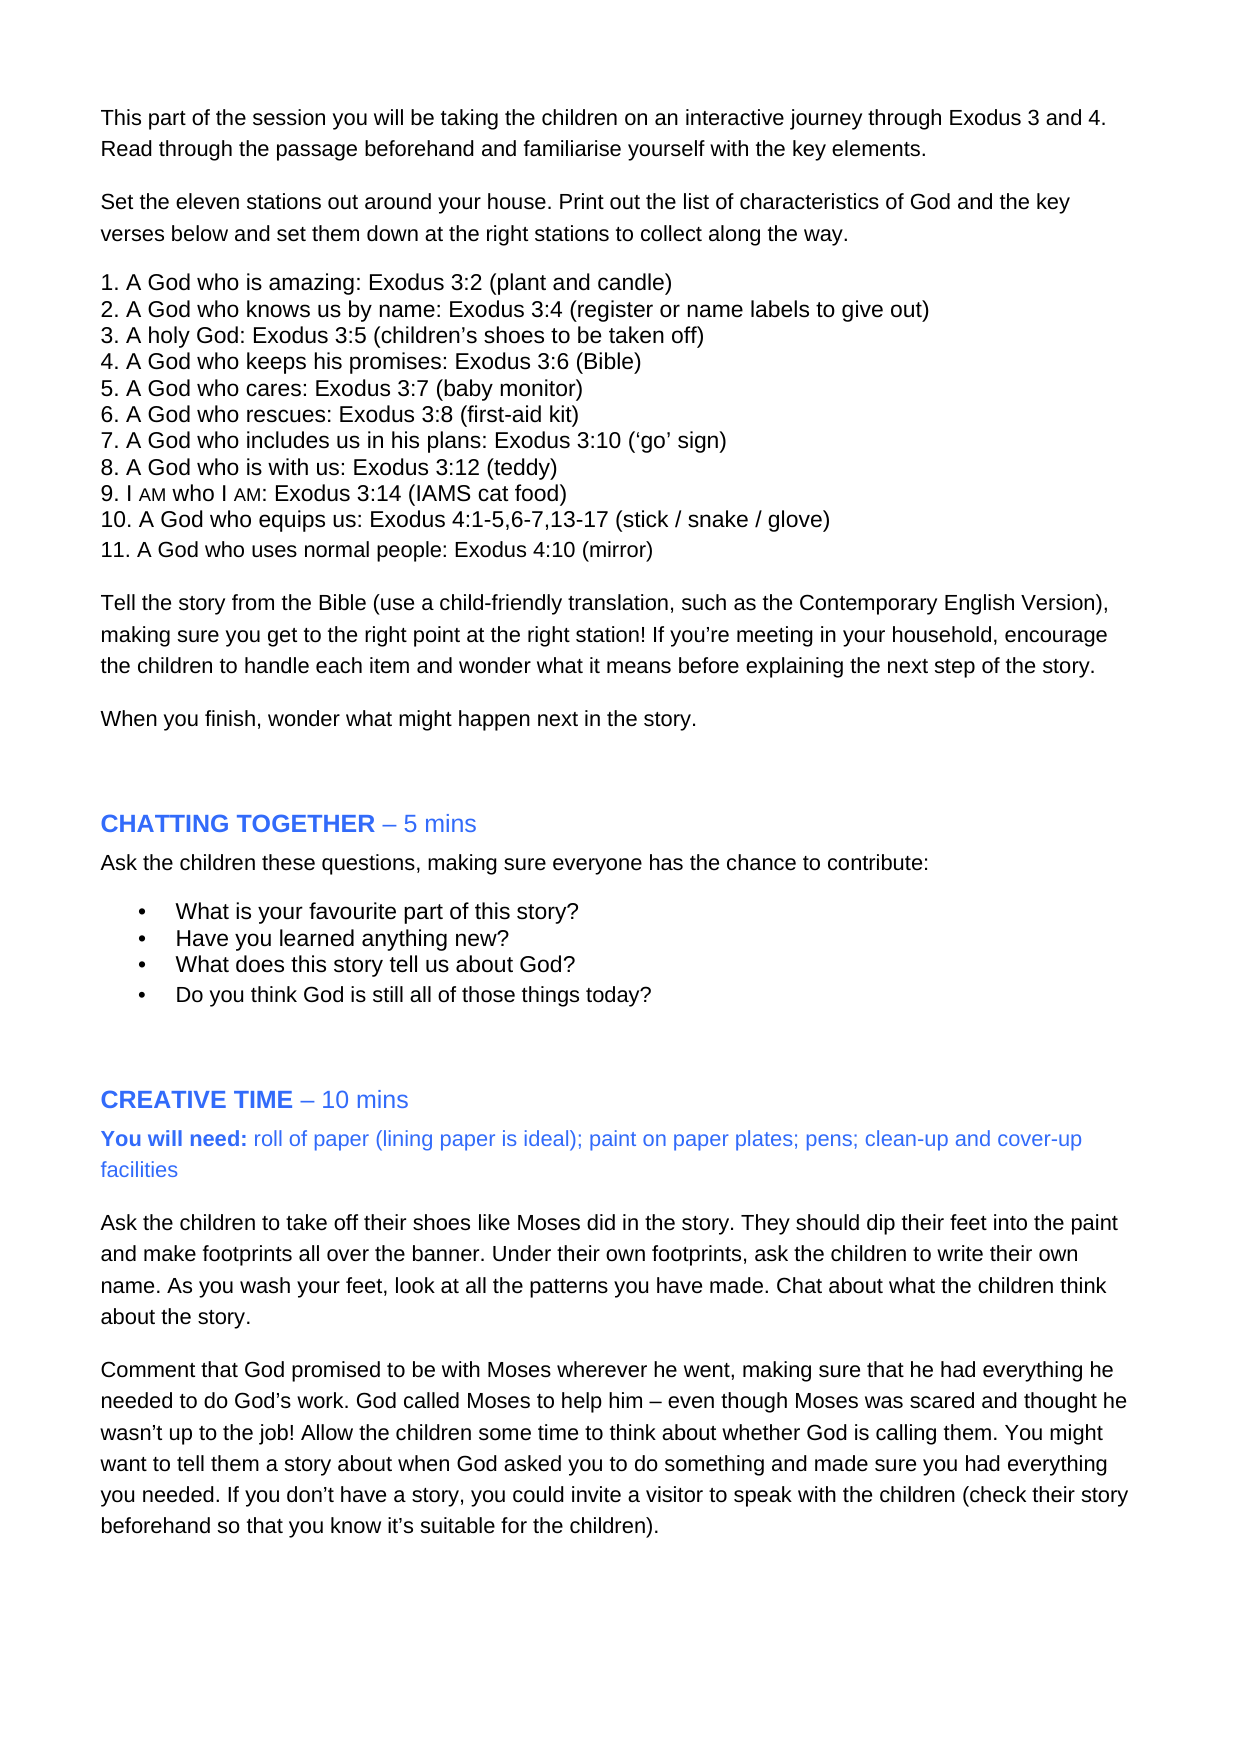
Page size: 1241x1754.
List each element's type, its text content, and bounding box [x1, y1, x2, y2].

text 7. A God who includes us in his plans: Exodus 3:10 (‘go’ sign) [100, 427, 1140, 454]
text When you finish, wonder what might happen next in the story. [100, 701, 1140, 733]
list Do you think God is still all of those things today? [138, 977, 1140, 1009]
text 3. A holy God: Exodus 3:5 (children’s shoes to be taken off) [100, 322, 1140, 348]
text Set the eleven stations out around your house. Print out the list of characteristics of God and the key verses below and set them down at the right stations to collect along the way. [100, 185, 1140, 247]
text 11. A God who uses normal people: Exodus 4:10 (mirror) [100, 533, 1140, 564]
text Ask the children these questions, making sure everyone has the chance to contribute: [100, 845, 1140, 876]
list What is your favourite part of this story? [138, 898, 1140, 925]
text 4. A God who keeps his promises: Exodus 3:6 (Bible) [100, 348, 1140, 374]
text Tell the story from the Bible (use a child-friendly translation, such as the Contemporary English Version), making sure you get to the right point at the right station! If you’re meeting in your household, encourage the children to handle each item and wonder what it means before explaining the next step of the story. [100, 586, 1140, 679]
list Have you learned anything new? [138, 925, 1140, 951]
text 5. A God who cares: Exodus 3:7 (baby monitor) [100, 374, 1140, 401]
list What does this story tell us about God? [138, 951, 1140, 977]
text Comment that God promised to be with Moses wherever he went, making sure that he had everything he needed to do God’s work. God called Moses to help him – even though Moses was scared and thought he wasn’t up to the job! Allow the children some time to think about whether God is calling them. You might want to tell them a story about when God asked you to do something and made sure you had everything you needed. If you don’t have a story, you could invite a visitor to speak with the children (check their story beforehand so that you know it’s suitable for the children). [100, 1352, 1140, 1540]
subtitle CREATIVE TIME – 10 mins [100, 1084, 1140, 1115]
text Ask the children to take off their shoes like Moses did in the story. They should dip their feet into the paint and make footprints all over the banner. Under their own footprints, ask the children to write their own name. As you wash your feet, look at all the patterns you have made. Chat about what the children think about the story. [100, 1206, 1140, 1331]
text 8. A God who is with us: Exodus 3:12 (teddy) [100, 454, 1140, 480]
text 9. I am who I am: Exodus 3:14 (IAMS cat food) [100, 480, 1140, 506]
text 1. A God who is amazing: Exodus 3:2 (plant and candle) [100, 269, 1140, 296]
text You will need: roll of paper (lining paper is ideal); paint on paper plates; pens; clean-up and cover-up facilities [100, 1121, 1140, 1184]
text This part of the session you will be taking the children on an interactive journey through Exodus 3 and 4. Read through the passage beforehand and familiarise yourself with the key elements. [100, 100, 1140, 163]
text 6. A God who rescues: Exodus 3:8 (first-aid kit) [100, 401, 1140, 427]
text 10. A God who equips us: Exodus 4:1-5,6-7,13-17 (stick / snake / glove) [100, 506, 1140, 533]
subtitle CHATTING TOGETHER – 5 mins [100, 808, 1140, 839]
text 2. A God who knows us by name: Exodus 3:4 (register or name labels to give out) [100, 296, 1140, 322]
